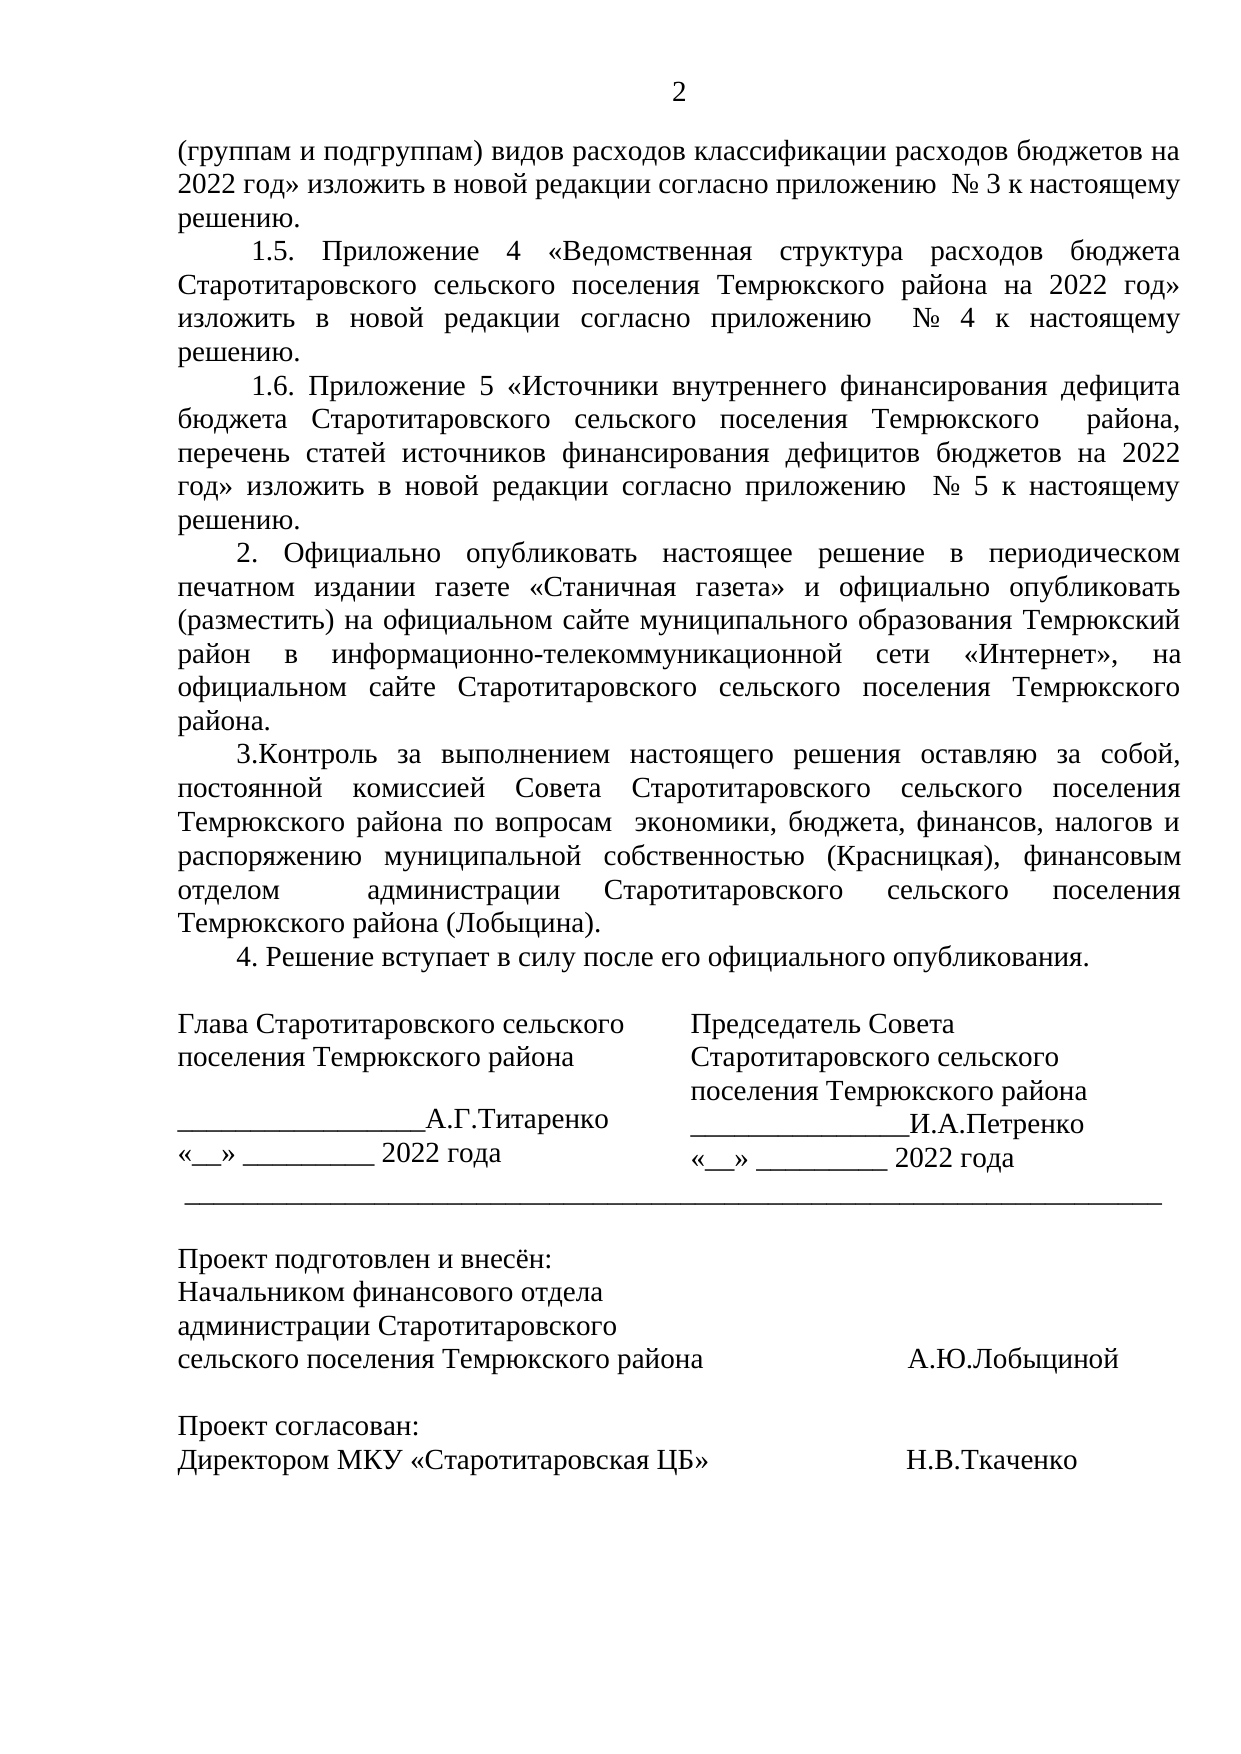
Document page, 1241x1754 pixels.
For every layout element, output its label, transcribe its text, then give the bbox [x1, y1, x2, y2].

text администрации Старотитаровского [177, 1308, 1181, 1341]
text Директором МКУ «Старотитаровская ЦБ» Н.В.Ткаченко [177, 1442, 1181, 1476]
table_header Глава Старотитаровского сельского поселения Темрюкского района _________________А.Г.Титаренко «__» _________ 2022 года [166, 1006, 679, 1174]
table_header Председатель Совета Старотитаровского сельского поселения Темрюкского района _______________И.А.Петренко «__» _________ 2022 года [679, 1006, 1192, 1174]
text Проект согласован: [177, 1408, 1181, 1442]
text 2. Официально опубликовать настоящее решение в периодическом печатном издании газете «Станичная газета» и официально опубликовать (разместить) на официальном сайте муниципального образования Темрюкский район в информационно-телекоммуникационной сети «Интернет», на официальном сайте Старотитаровского сельского поселения Темрюкского района. [177, 535, 1181, 737]
text ___________________________________________________________________ [177, 1174, 1181, 1207]
text 1.6. Приложение 5 «Источники внутреннего финансирования дефицита бюджета Старотитаровского сельского поселения Темрюкского района, перечень статей источников финансирования дефицитов бюджетов на 2022 год» изложить в новой редакции согласно приложению № 5 к настоящему решению. [177, 368, 1181, 535]
text 1.5. Приложение 4 «Ведомственная структура расходов бюджета Старотитаровского сельского поселения Темрюкского района на 2022 год» изложить в новой редакции согласно приложению № 4 к настоящему решению. [177, 233, 1181, 368]
text сельского поселения Темрюкского района А.Ю.Лобыциной [177, 1341, 1181, 1375]
text 3.Контроль за выполнением настоящего решения оставляю за собой, постоянной комиссией Совета Старотитаровского сельского поселения Темрюкского района по вопросам экономики, бюджета, финансов, налогов и распоряжению муниципальной собственностью (Красницкая), финансовым отделом администрации Старотитаровского сельского поселения Темрюкского района (Лобыцина). [177, 737, 1181, 939]
text Начальником финансового отдела [177, 1274, 1181, 1308]
text Проект подготовлен и внесён: [177, 1241, 1181, 1274]
text 4. Решение вступает в силу после его официального опубликования. [177, 939, 1181, 972]
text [177, 133, 1181, 233]
